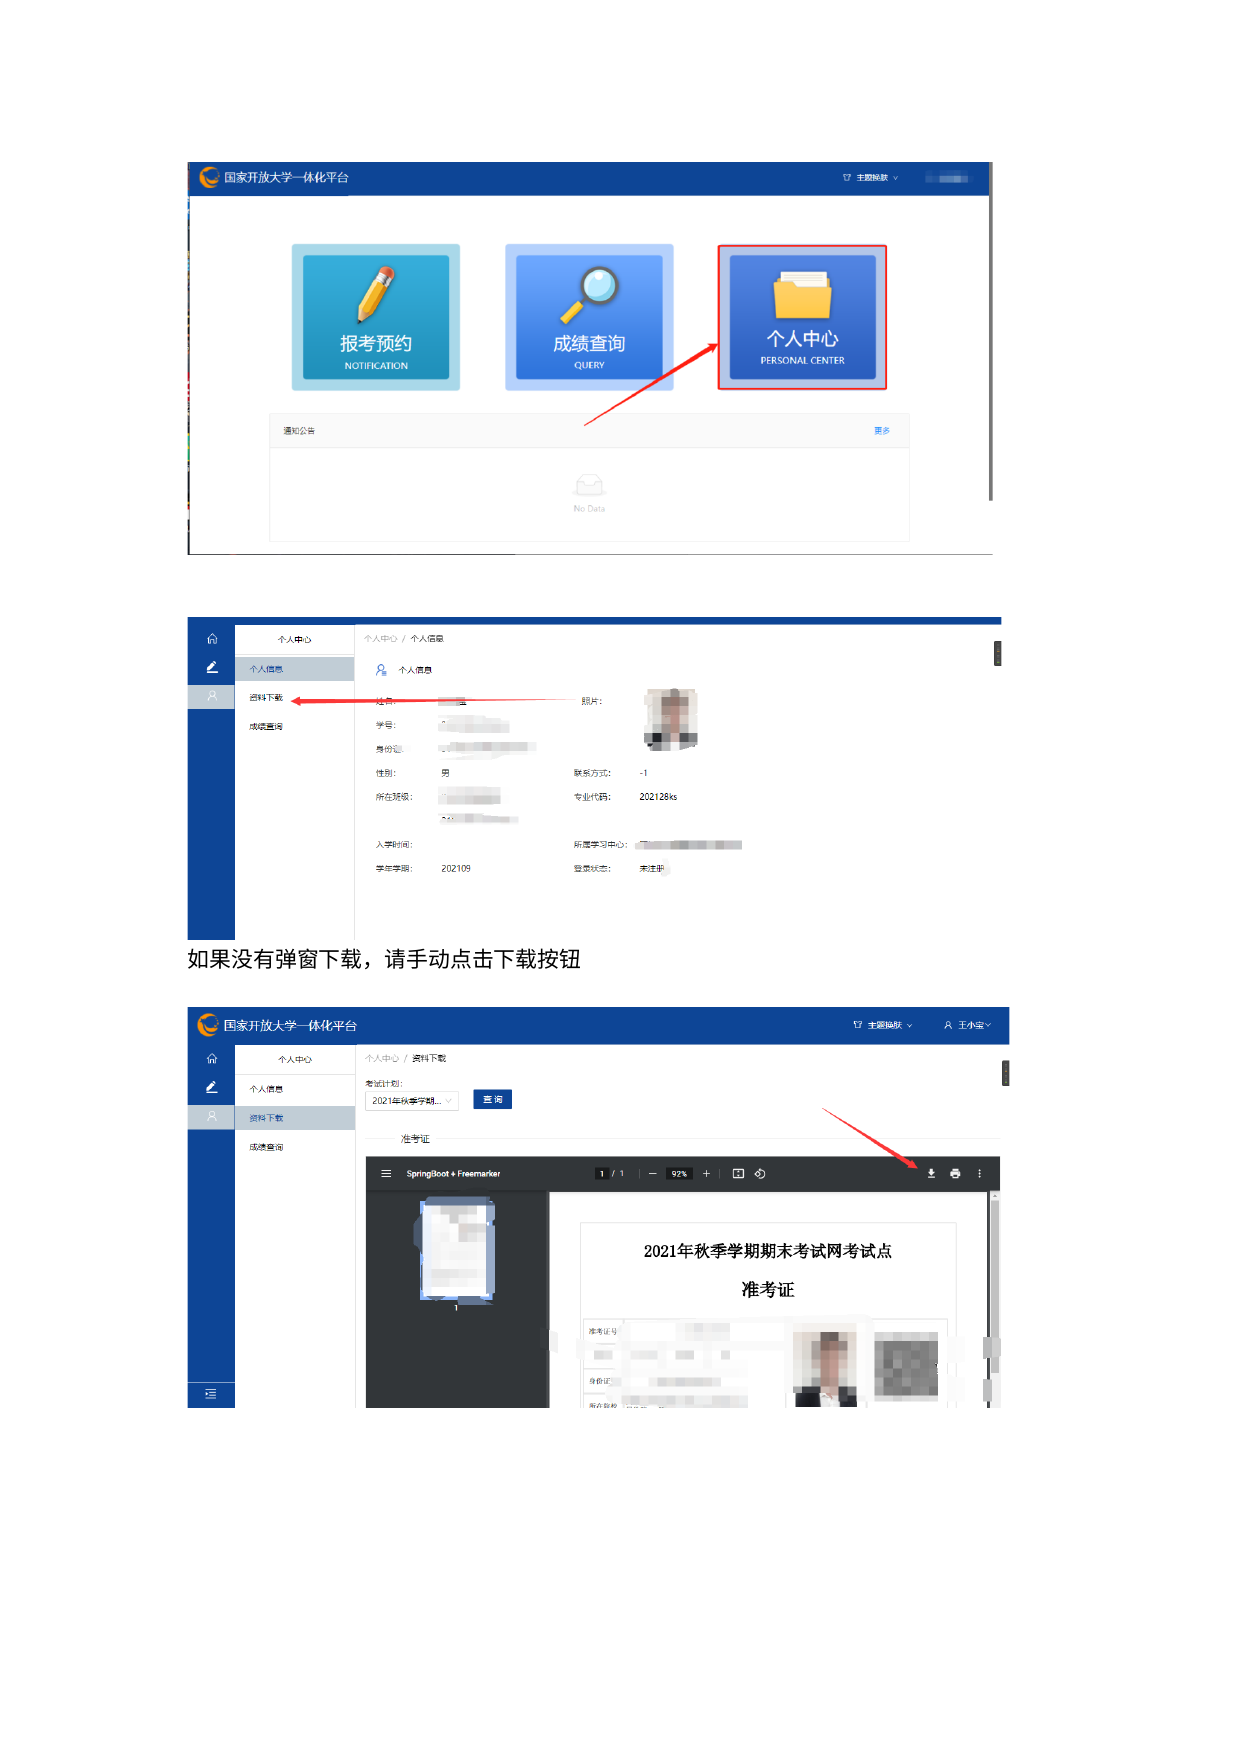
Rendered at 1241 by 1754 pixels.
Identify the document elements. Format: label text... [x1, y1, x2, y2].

picture [187, 617, 1002, 940]
picture [187, 162, 993, 555]
picture [187, 1007, 1010, 1408]
text 如果没有弹窗下载，请手动点击下载按钮 [187, 942, 1053, 974]
